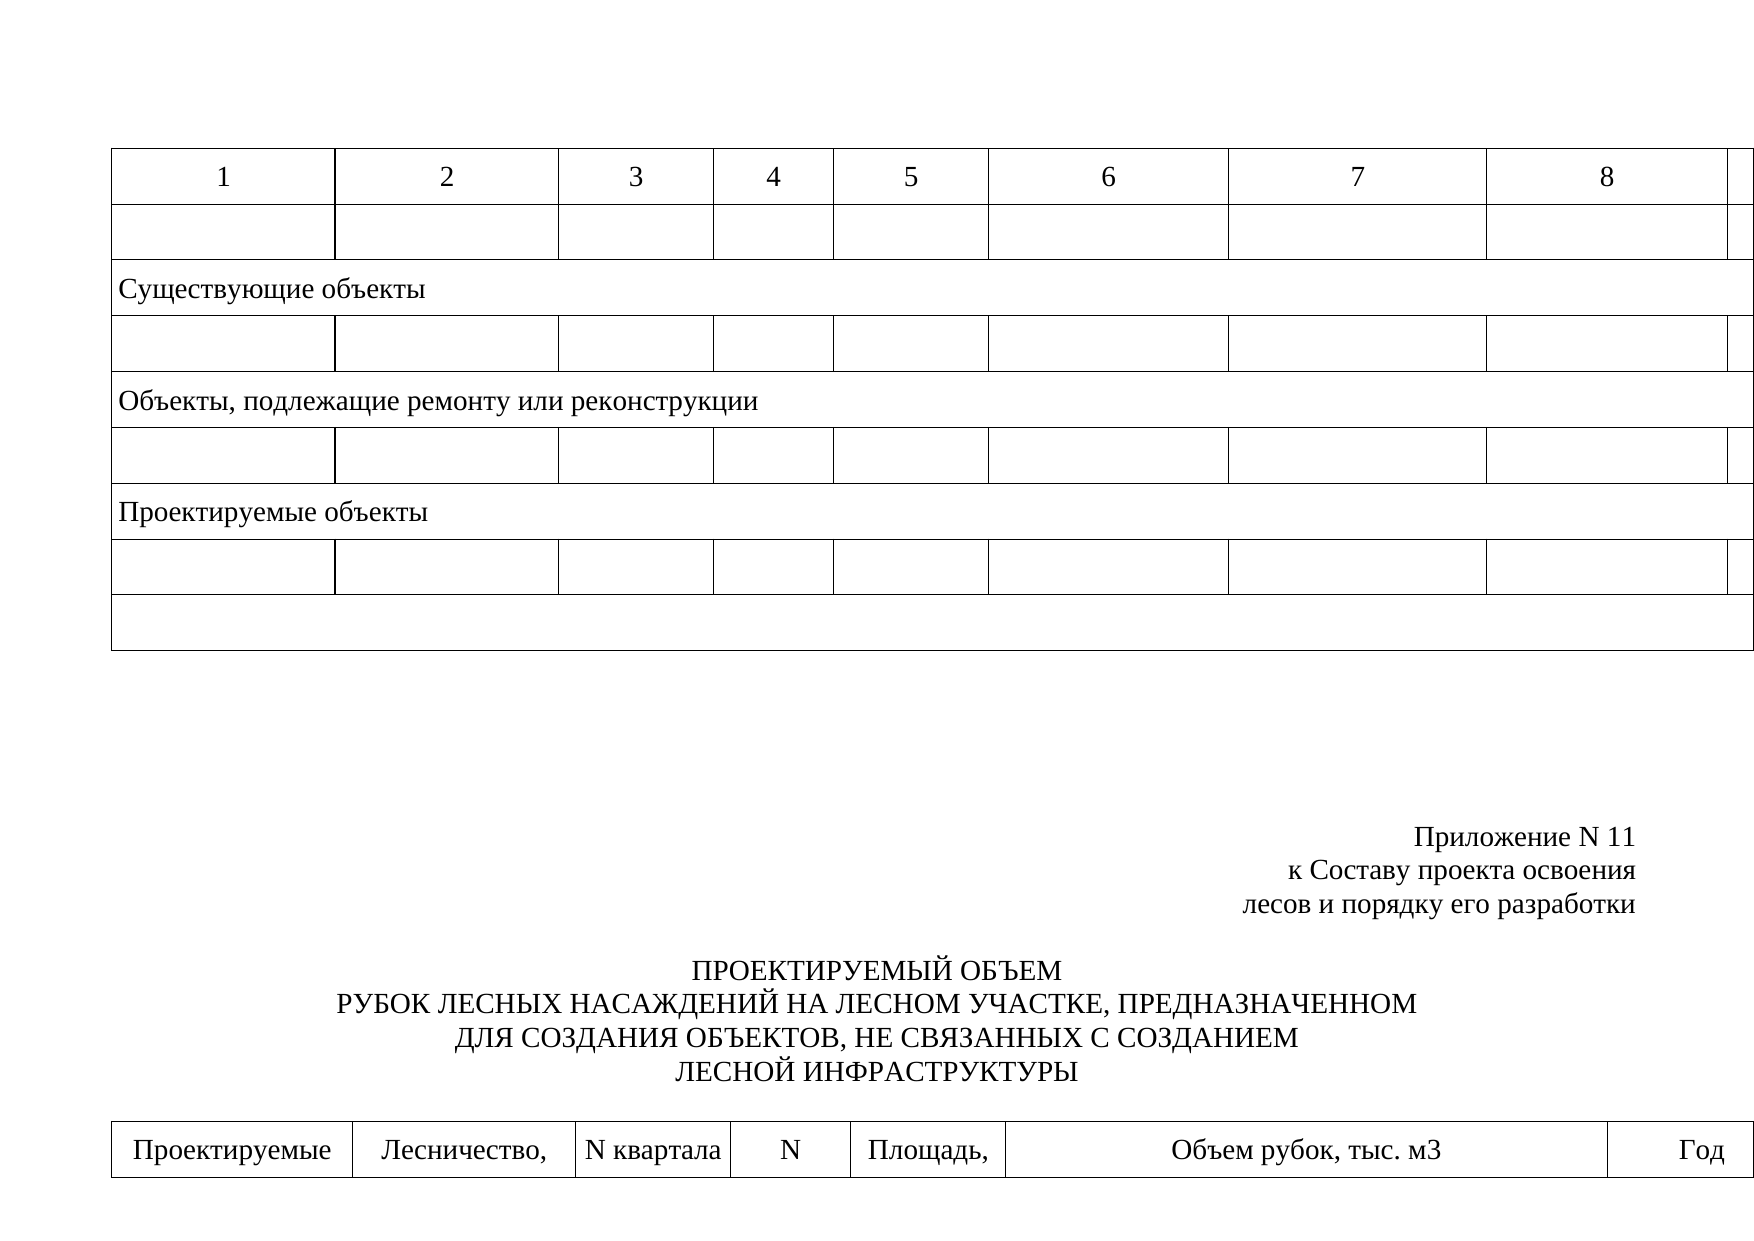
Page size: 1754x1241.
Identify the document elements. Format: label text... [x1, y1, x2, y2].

table_cell [112, 428, 334, 483]
table_cell [1229, 205, 1486, 259]
table_cell 1 [112, 149, 334, 203]
text ПРОЕКТИРУЕМЫЙ ОБЪЕМ [118, 953, 1636, 987]
table_cell 8 [1487, 149, 1727, 203]
table_cell [1487, 540, 1727, 594]
text ЛЕСНОЙ ИНФРАСТРУКТУРЫ [118, 1054, 1636, 1087]
table_cell [1487, 428, 1727, 483]
table_header N выдела [731, 1122, 850, 1177]
table_cell [559, 316, 713, 371]
table_cell [989, 540, 1228, 594]
table_cell [989, 428, 1228, 483]
table_cell [989, 316, 1228, 371]
text ДЛЯ СОЗДАНИЯ ОБЪЕКТОВ, НЕ СВЯЗАННЫХ С СОЗДАНИЕМ [118, 1020, 1636, 1054]
table_cell Существующие объекты [112, 260, 1753, 315]
text Приложение N 11 [118, 819, 1636, 852]
table_cell 9 [1728, 149, 1753, 203]
table_cell [112, 595, 1753, 650]
table_cell [1487, 316, 1727, 371]
text лесов и порядку его разработки [118, 886, 1636, 919]
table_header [1608, 1122, 1753, 1177]
table_cell [112, 205, 334, 259]
table_cell [1229, 428, 1486, 483]
table_cell [1728, 205, 1753, 259]
text к Составу проекта освоения [118, 852, 1636, 886]
table_cell Объекты, подлежащие ремонту или реконструкции [112, 372, 1753, 427]
table_cell [714, 428, 833, 483]
table_cell [336, 205, 558, 259]
table_cell 5 [834, 149, 988, 203]
table_cell 6 [989, 149, 1228, 203]
table_cell [336, 540, 558, 594]
table_cell [1728, 316, 1753, 371]
table_cell [1728, 428, 1753, 483]
table_cell [336, 316, 558, 371]
table_cell [834, 205, 988, 259]
table_cell Проектируемые объекты [112, 484, 1753, 538]
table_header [112, 1122, 352, 1177]
table_cell [1229, 316, 1486, 371]
table_cell [1728, 540, 1753, 594]
table_cell [336, 428, 558, 483]
table_cell [559, 428, 713, 483]
table_cell [1487, 205, 1727, 259]
table_cell [989, 205, 1228, 259]
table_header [353, 1122, 575, 1177]
table_cell [834, 428, 988, 483]
table_cell [559, 540, 713, 594]
table_header N квартала [576, 1122, 730, 1177]
table_cell 4 [714, 149, 833, 203]
table_cell 3 [559, 149, 713, 203]
table_cell [112, 540, 334, 594]
table_header Объем рубок, тыс. м3 [1006, 1122, 1607, 1177]
table_cell [1229, 540, 1486, 594]
table_cell [834, 316, 988, 371]
table_cell 7 [1229, 149, 1486, 203]
table_cell [714, 316, 833, 371]
table_cell [714, 205, 833, 259]
table_cell [714, 540, 833, 594]
text РУБОК ЛЕСНЫХ НАСАЖДЕНИЙ НА ЛЕСНОМ УЧАСТКЕ, ПРЕДНАЗНАЧЕННОМ [118, 987, 1636, 1020]
table_cell 2 [336, 149, 558, 203]
table_cell [559, 205, 713, 259]
table_cell [834, 540, 988, 594]
table_header Площадь, га [851, 1122, 1005, 1177]
table_cell [112, 316, 334, 371]
